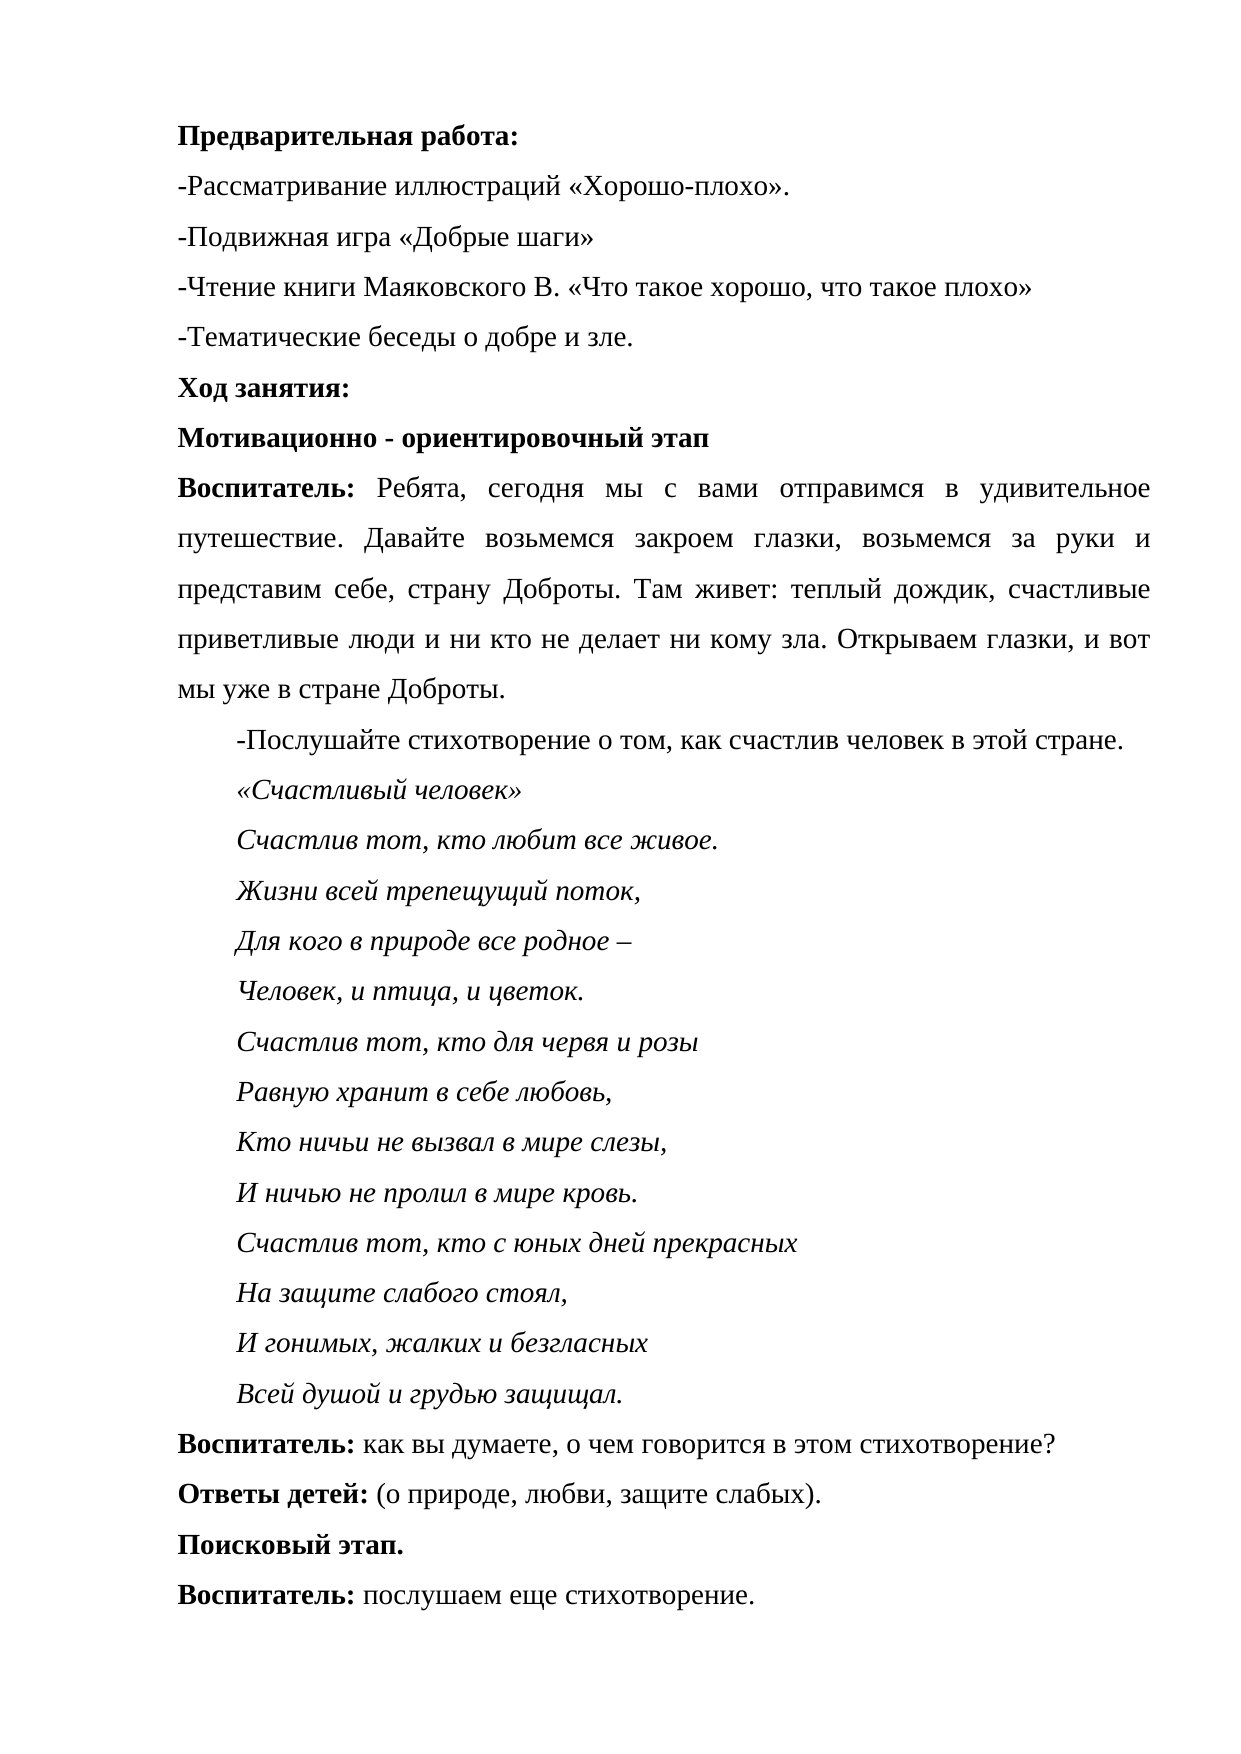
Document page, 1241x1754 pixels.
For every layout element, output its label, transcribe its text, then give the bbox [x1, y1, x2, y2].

text Мотивационно - ориентировочный этап [177, 420, 1133, 453]
text «Счастливый человек» [177, 772, 1152, 806]
text Ответы детей: (о природе, любви, защите слабых). [177, 1477, 1152, 1510]
text Счастлив тот, кто для червя и розы [177, 1024, 1152, 1057]
text И ничью не пролил в мире кровь. [177, 1175, 1152, 1208]
text Кто ничьи не вызвал в мире слезы, [177, 1124, 1152, 1158]
text -Чтение книги Маяковского В. «Что такое хорошо, что такое плохо» [177, 269, 1152, 303]
text Ход занятия: [177, 370, 1152, 403]
text -Рассматривание иллюстраций «Хорошо-плохо». [177, 168, 1152, 202]
text Жизни всей трепещущий поток, [177, 873, 1152, 906]
text -Послушайте стихотворение о том, как счастлив человек в этой стране. [177, 722, 1152, 755]
text Воспитатель: Ребята, сегодня мы с вами отправимся в удивительное путешествие. Давайте возьмемся закроем глазки, возьмемся за руки и представим себе, страну Доброты. Там живет: теплый дождик, счастливые приветливые люди и ни кто не делает ни кому зла. Открываем глазки, и вот мы уже в стране Доброты. [177, 470, 1152, 705]
text И гонимых, жалких и безгласных [177, 1326, 1152, 1359]
text -Тематические беседы о добре и зле. [177, 319, 1152, 353]
text Для кого в природе все родное – [177, 923, 1152, 957]
text Счастлив тот, кто любит все живое. [177, 822, 1152, 856]
text Человек, и птица, и цветок. [177, 973, 1152, 1007]
text Предварительная работа: [177, 118, 1152, 152]
text Счастлив тот, кто с юных дней прекрасных [177, 1225, 1152, 1258]
text Равную хранит в себе любовь, [177, 1074, 1152, 1108]
text Поисковый этап. [177, 1527, 1133, 1560]
text -Подвижная игра «Добрые шаги» [177, 219, 1152, 252]
text Всей душой и грудью защищал. [177, 1376, 1152, 1409]
text Воспитатель: послушаем еще стихотворение. [177, 1577, 1152, 1611]
text Воспитатель: как вы думаете, о чем говорится в этом стихотворение? [177, 1426, 1152, 1460]
text На защите слабого стоял, [177, 1275, 1152, 1309]
